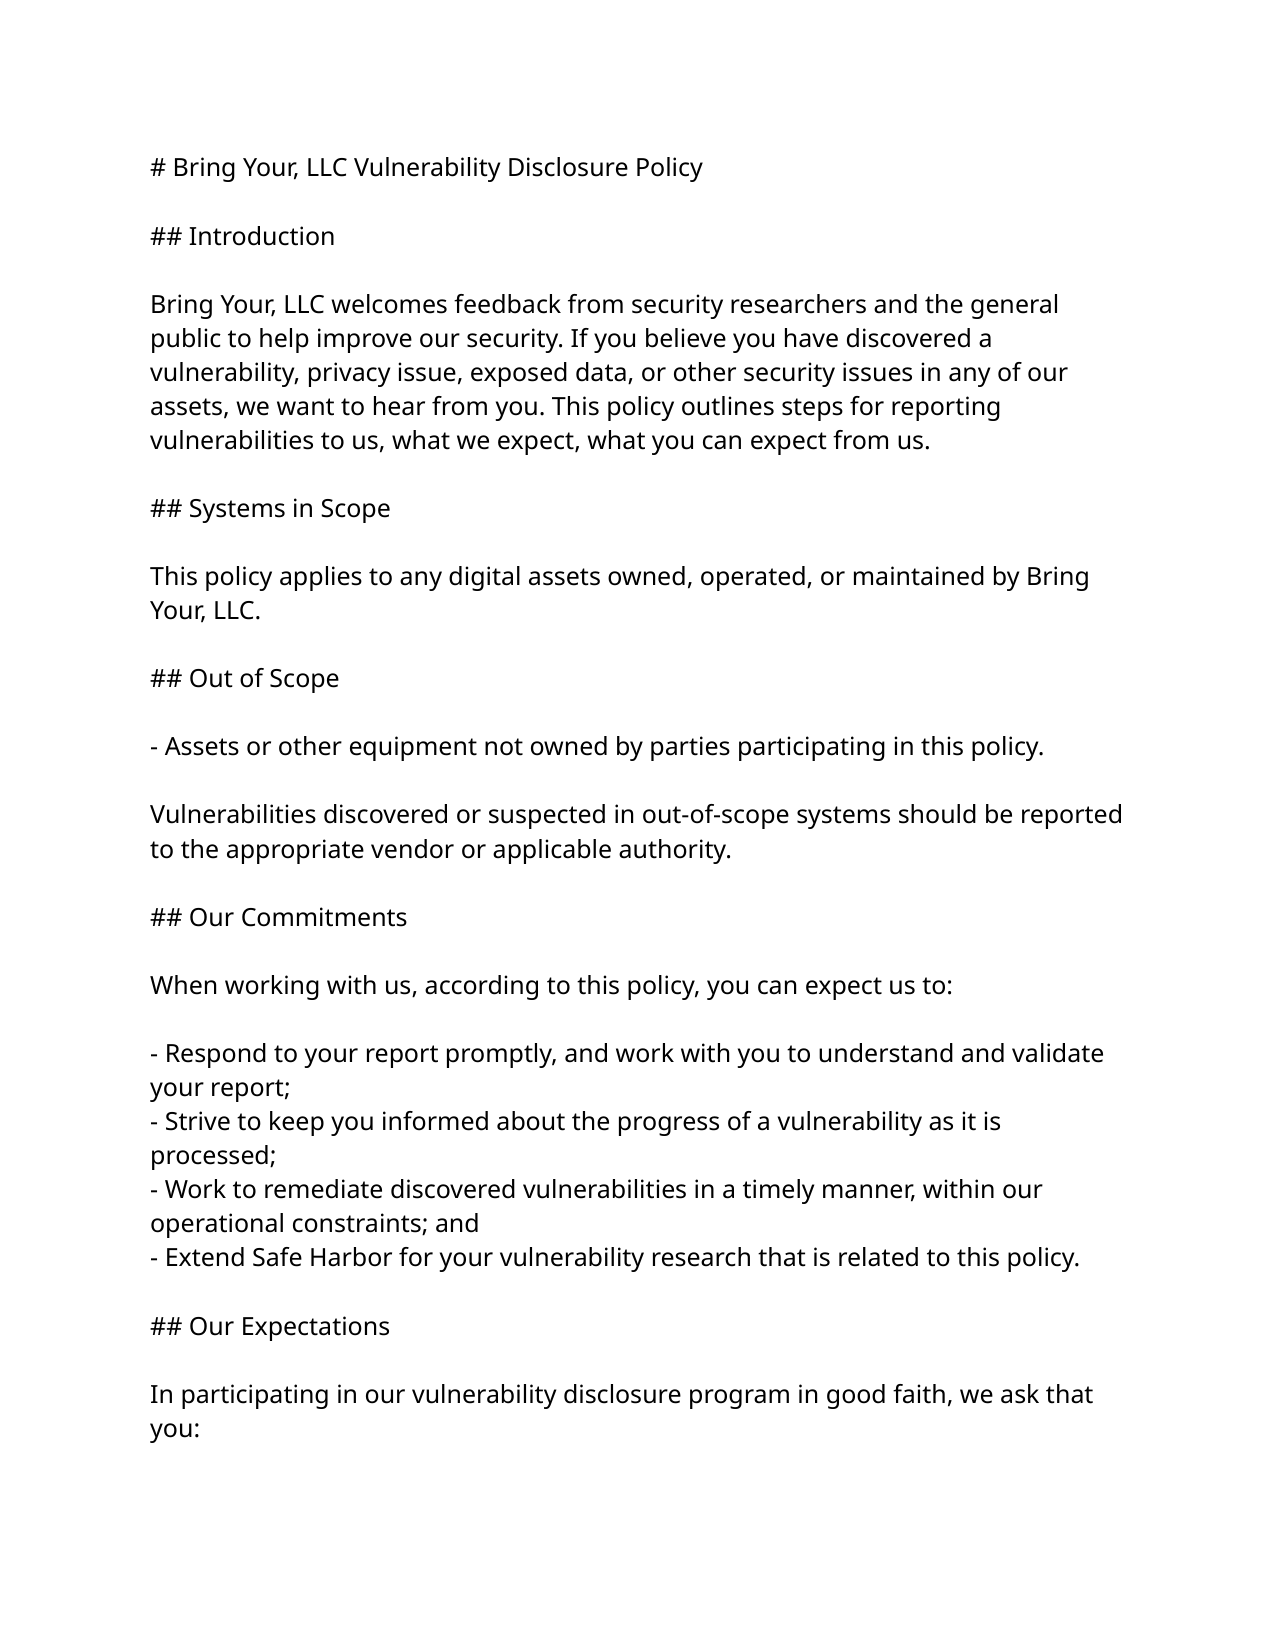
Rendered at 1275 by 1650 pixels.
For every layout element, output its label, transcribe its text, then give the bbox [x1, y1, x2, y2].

text Bring Your, LLC welcomes feedback from security researchers and the general public to help improve our security. If you believe you have discovered a vulnerability, privacy issue, exposed data, or other security issues in any of our assets, we want to hear from you. This policy outlines steps for reporting vulnerabilities to us, what we expect, what you can expect from us. [150, 286, 1125, 457]
text ## Systems in Scope [150, 491, 1125, 525]
text - Extend Safe Harbor for your vulnerability research that is related to this policy. [150, 1240, 1125, 1274]
text This policy applies to any digital assets owned, operated, or maintained by Bring Your, LLC. [150, 559, 1125, 627]
text - Assets or other equipment not owned by parties participating in this policy. [150, 729, 1125, 763]
text ## Our Expectations [150, 1308, 1125, 1342]
text Vulnerabilities discovered or suspected in out-of-scope systems should be reported to the appropriate vendor or applicable authority. [150, 797, 1125, 865]
text In participating in our vulnerability disclosure program in good faith, we ask that you: [150, 1376, 1125, 1444]
text - Respond to your report promptly, and work with you to understand and validate your report; [150, 1036, 1125, 1104]
text ## Introduction [150, 218, 1125, 252]
text # Bring Your, LLC Vulnerability Disclosure Policy [150, 150, 1125, 184]
text ## Out of Scope [150, 661, 1125, 695]
text - Strive to keep you informed about the progress of a vulnerability as it is processed; [150, 1104, 1125, 1172]
text - Work to remediate discovered vulnerabilities in a timely manner, within our operational constraints; and [150, 1172, 1125, 1240]
text When working with us, according to this policy, you can expect us to: [150, 967, 1125, 1002]
text ## Our Commitments [150, 899, 1125, 933]
